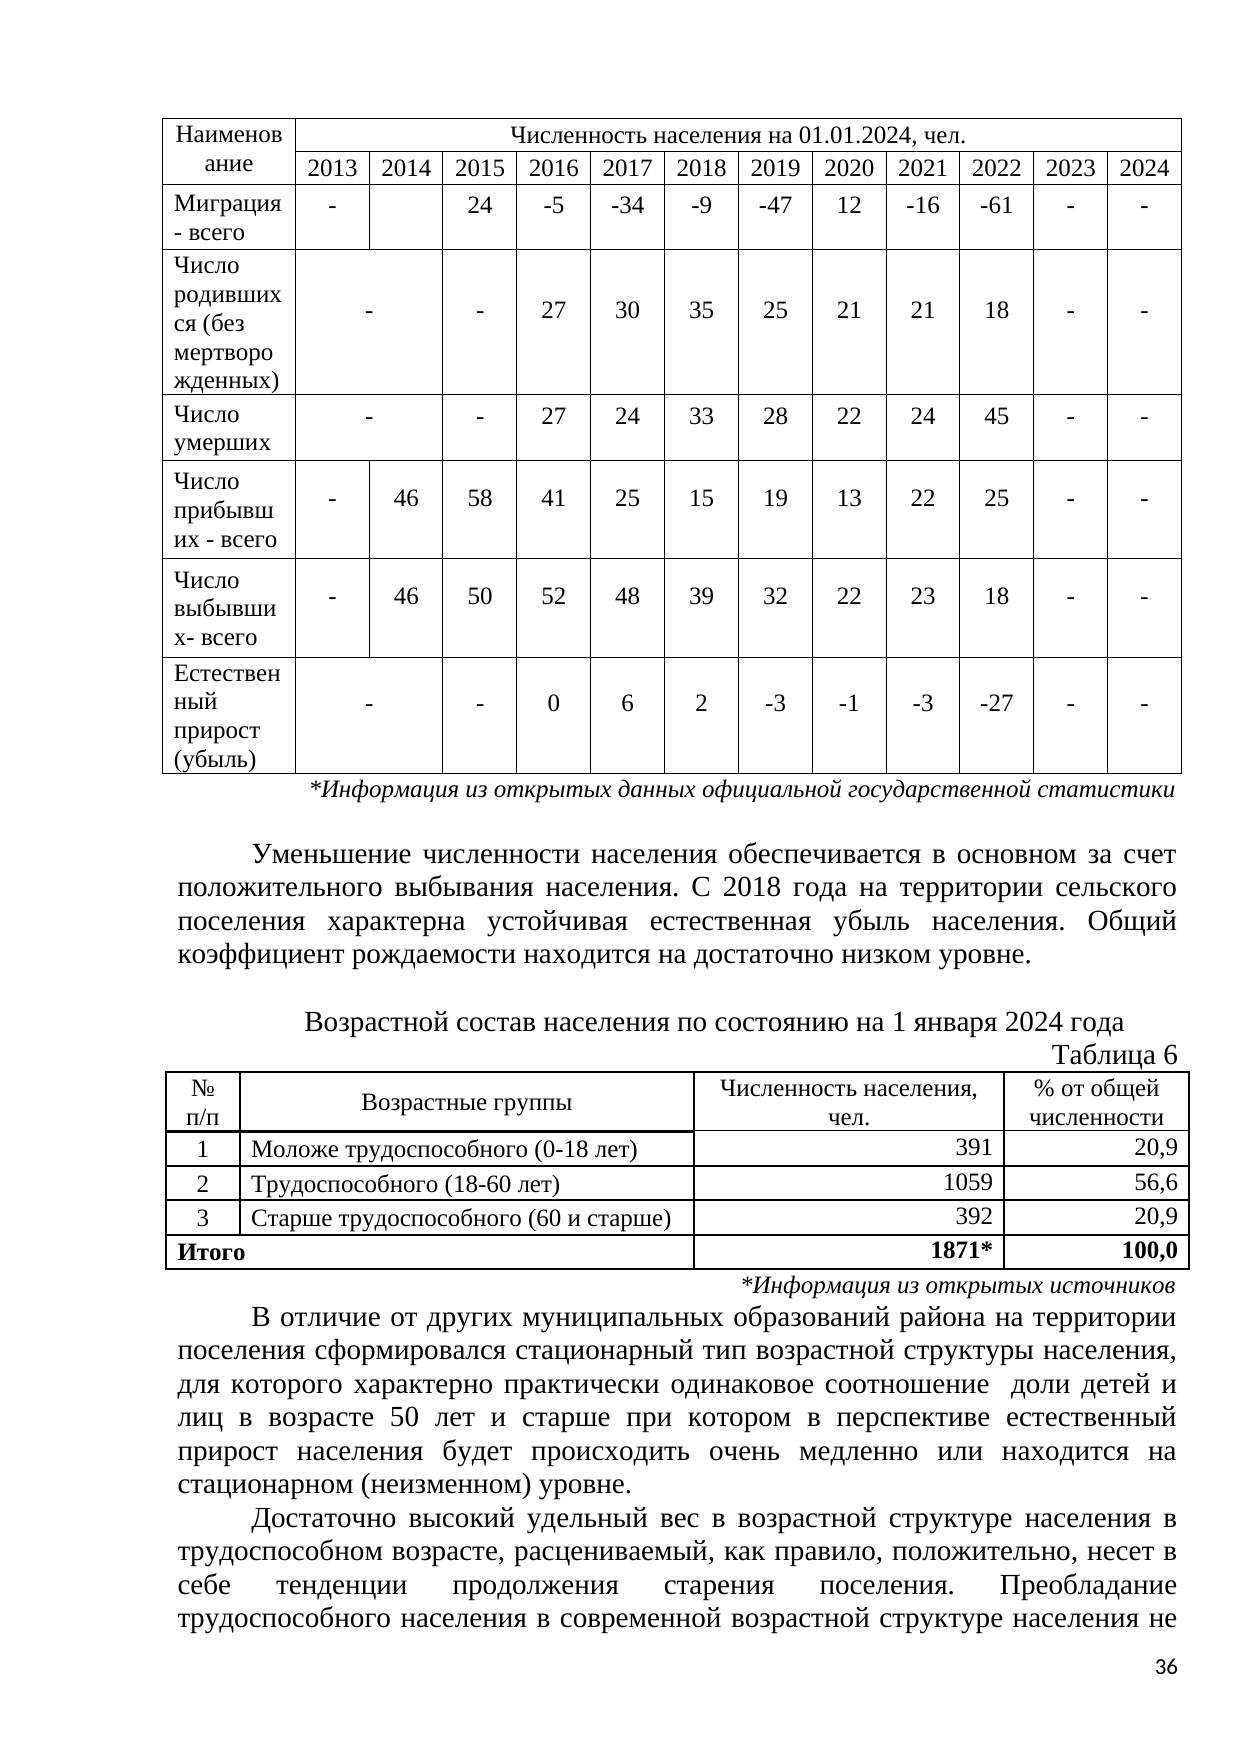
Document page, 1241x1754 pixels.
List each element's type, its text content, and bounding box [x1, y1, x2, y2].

table_cell Миграция - всего [163, 185, 295, 249]
table_cell 20,9 [1005, 1201, 1188, 1233]
table_cell -5 [517, 185, 590, 249]
table_cell 2017 [591, 152, 664, 184]
table_cell - [1108, 395, 1181, 460]
table_cell 2021 [887, 152, 959, 184]
table_cell 30 [591, 250, 664, 394]
table_cell Трудоспособного (18-60 лет) [241, 1167, 693, 1199]
table_cell 39 [665, 559, 738, 657]
table_cell 2014 [370, 152, 442, 184]
table_cell - [1034, 250, 1107, 394]
table_cell 45 [960, 395, 1033, 460]
table_cell - [296, 185, 369, 249]
table_cell - [1108, 461, 1181, 558]
table_cell 2015 [443, 152, 516, 184]
table_cell Естественный прирост (убыль) [163, 658, 295, 773]
table_cell 23 [887, 559, 959, 657]
table_cell 13 [813, 461, 886, 558]
table_cell - [1108, 559, 1181, 657]
table_cell 3 [167, 1201, 239, 1233]
table_cell 22 [813, 559, 886, 657]
table_cell 35 [665, 250, 738, 394]
table_cell - [443, 658, 516, 773]
table_cell - [1108, 250, 1181, 394]
table_cell 22 [887, 461, 959, 558]
table_cell 24 [443, 185, 516, 249]
table_cell 12 [813, 185, 886, 249]
table_header Возрастные группы [241, 1073, 693, 1130]
table_cell -27 [960, 658, 1033, 773]
table_cell 2019 [739, 152, 812, 184]
table_cell 6 [591, 658, 664, 773]
table_cell -9 [665, 185, 738, 249]
table_cell Старше трудоспособного (60 и старше) [241, 1201, 693, 1233]
table_cell - [1034, 185, 1107, 249]
table_header Численность населения, чел. [695, 1073, 1003, 1130]
table_cell 27 [517, 395, 590, 460]
table_cell - [296, 559, 369, 657]
table_cell 18 [960, 559, 1033, 657]
table_cell - [296, 658, 442, 773]
table_cell -1 [813, 658, 886, 773]
text Уменьшение численности населения обеспечивается в основном за счет положительного выбывания населения. С 2018 года на территории сельского поселения характерна устойчивая естественная убыль населения. Общий коэффициент рождаемости находится на достаточно низком уровне. [177, 836, 1178, 970]
table_cell 392 [695, 1201, 1003, 1233]
table_cell 56,6 [1005, 1167, 1188, 1199]
table_cell 28 [739, 395, 812, 460]
table_cell 58 [443, 461, 516, 558]
table_cell -16 [887, 185, 959, 249]
table_cell 48 [591, 559, 664, 657]
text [177, 1500, 1178, 1634]
table_cell - [296, 461, 369, 558]
text Таблица 6 [177, 1037, 1178, 1071]
table_cell 391 [695, 1131, 1003, 1165]
table_header № п/п [167, 1073, 239, 1130]
table_cell 52 [517, 559, 590, 657]
table_cell 50 [443, 559, 516, 657]
table_cell - [1034, 461, 1107, 558]
table_cell -3 [887, 658, 959, 773]
table_cell Моложе трудоспособного (0-18 лет) [241, 1133, 693, 1165]
table_cell 27 [517, 250, 590, 394]
table_cell 46 [370, 461, 442, 558]
table_cell Итого [167, 1236, 693, 1268]
table_cell - [443, 250, 516, 394]
table_cell 1 [167, 1133, 239, 1165]
table_cell 25 [960, 461, 1033, 558]
table_cell - [1034, 559, 1107, 657]
table_header Наименование сельского поселения [163, 119, 295, 184]
table_cell 1871* [695, 1236, 1003, 1268]
table_cell 46 [370, 559, 442, 657]
table_cell 19 [739, 461, 812, 558]
table_cell -34 [591, 185, 664, 249]
text *Информация из открытых источников [177, 1270, 1178, 1299]
table_cell 2 [167, 1167, 239, 1199]
table_cell 2 [665, 658, 738, 773]
table_cell Число прибывших - всего [163, 461, 295, 558]
table_cell 20,9 [1005, 1131, 1188, 1165]
table_cell [370, 185, 442, 249]
table_cell - [443, 395, 516, 460]
table_cell 2018 [665, 152, 738, 184]
table_header % от общей численности [1005, 1073, 1188, 1130]
table_cell Число выбывших- всего [163, 559, 295, 657]
table_cell Число умерших [163, 395, 295, 460]
table_cell 2023 [1034, 152, 1107, 184]
table_cell 25 [591, 461, 664, 558]
table_cell 33 [665, 395, 738, 460]
table_cell -61 [960, 185, 1033, 249]
table_cell 2022 [960, 152, 1033, 184]
table_cell - [296, 395, 442, 460]
table_cell -47 [739, 185, 812, 249]
table_cell 32 [739, 559, 812, 657]
table_cell 24 [591, 395, 664, 460]
table_cell 0 [517, 658, 590, 773]
table_cell - [1034, 395, 1107, 460]
table_cell 2013 [296, 152, 369, 184]
text В отличие от других муниципальных образований района на территории поселения сформировался стационарный тип возрастной структуры населения, для которого характерно практически одинаковое соотношение доли детей и лиц в возрасте 50 лет и старше при котором в перспективе естественный прирост населения будет происходить очень медленно или находится на стационарном (неизменном) уровне. [177, 1299, 1178, 1500]
table_cell 24 [887, 395, 959, 460]
table_cell 21 [813, 250, 886, 394]
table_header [296, 119, 1181, 151]
table_cell 25 [739, 250, 812, 394]
table_cell 100,0 [1005, 1236, 1188, 1268]
table_cell 2024 [1108, 152, 1181, 184]
table_cell 22 [813, 395, 886, 460]
text Возрастной состав населения по состоянию на 1 января 2024 года [177, 1004, 1178, 1037]
table_cell 21 [887, 250, 959, 394]
table_cell -3 [739, 658, 812, 773]
table_cell 41 [517, 461, 590, 558]
table_cell - [1108, 658, 1181, 773]
table_cell 18 [960, 250, 1033, 394]
text *Информация из открытых данных официальной государственной статистики [177, 774, 1178, 802]
table_cell 15 [665, 461, 738, 558]
table_cell - [1108, 185, 1181, 249]
table_cell - [296, 250, 442, 394]
table_cell 2020 [813, 152, 886, 184]
table_cell 2016 [517, 152, 590, 184]
table_cell 1059 [695, 1167, 1003, 1199]
table_cell Число родившихся (без мертворожденных) [163, 250, 295, 394]
table_cell - [1034, 658, 1107, 773]
